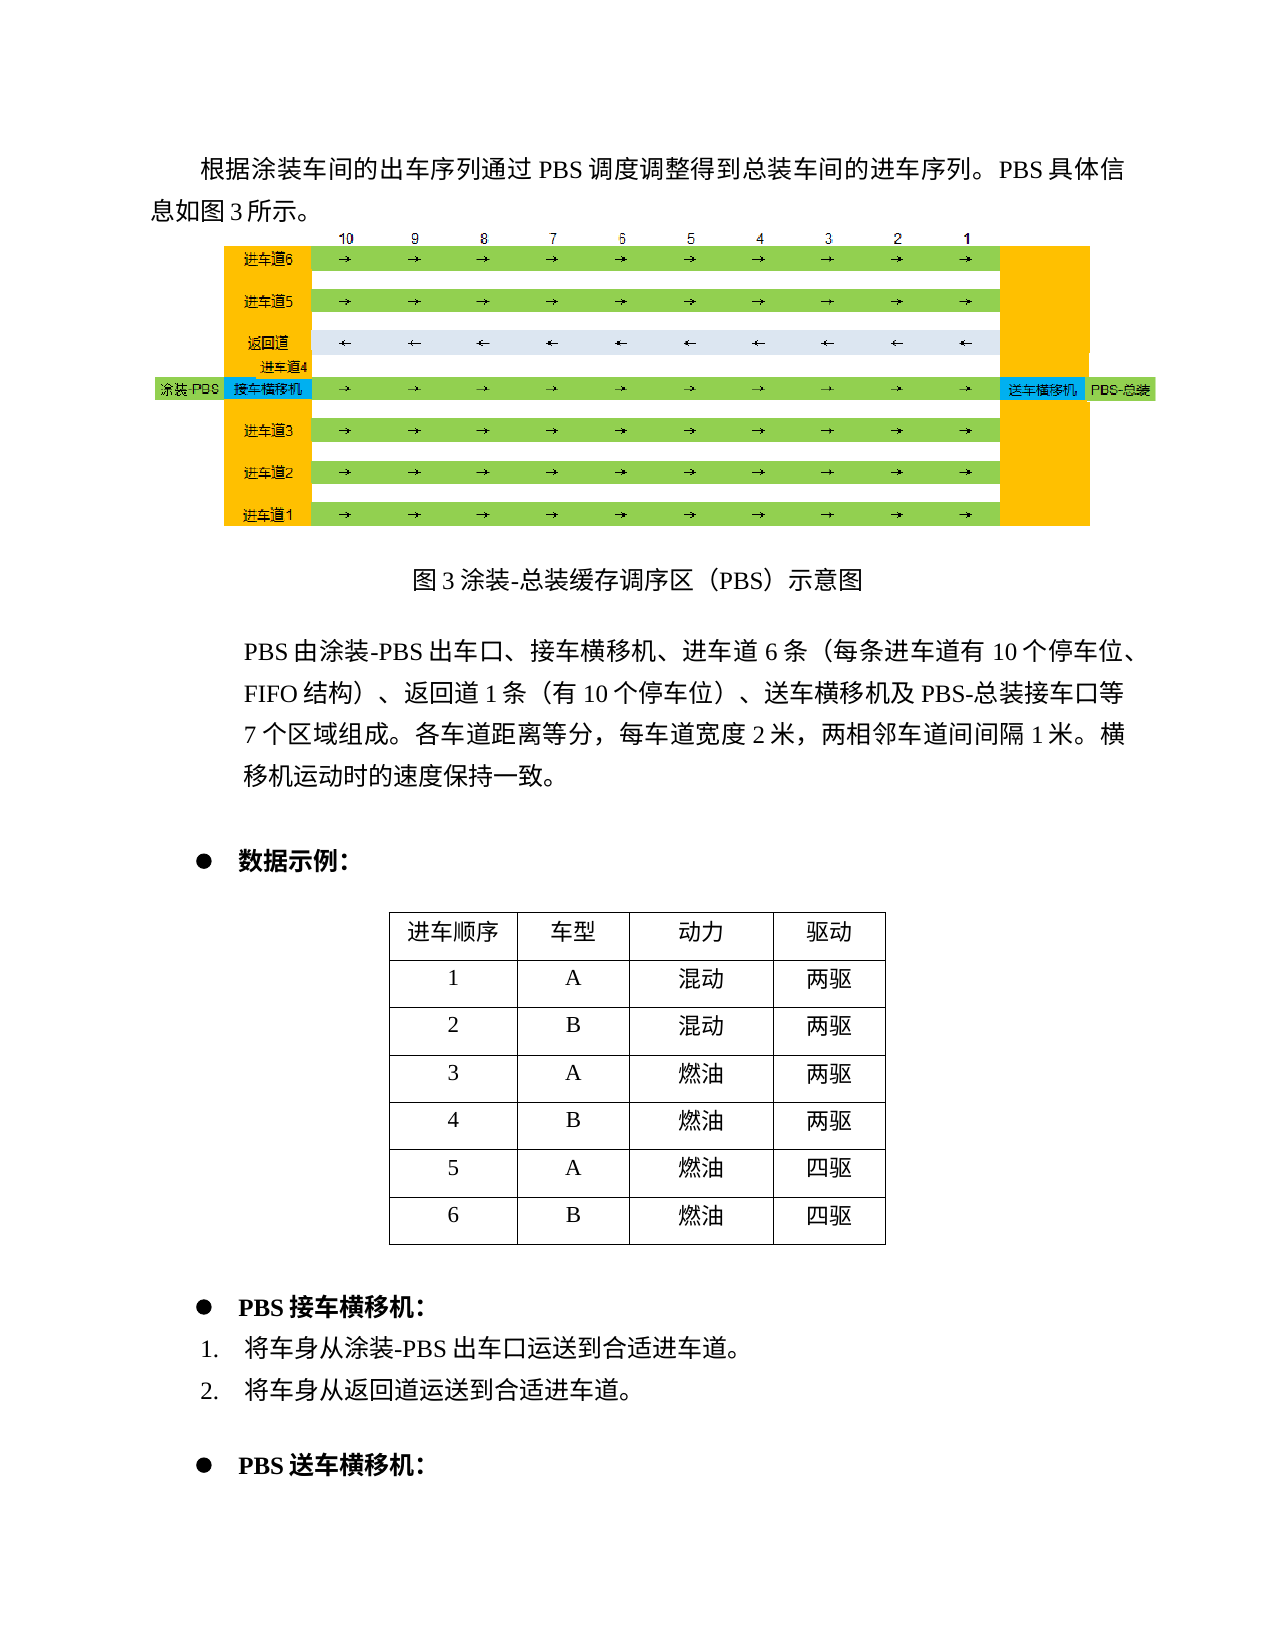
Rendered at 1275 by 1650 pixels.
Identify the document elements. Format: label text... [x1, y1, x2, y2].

table_cell 燃油 [630, 1150, 773, 1197]
table_cell 两驱 [774, 961, 885, 1007]
table_cell 燃油 [630, 1103, 773, 1149]
list PBS送车横移机： [194, 1445, 1125, 1481]
table_header 驱动 [774, 913, 885, 960]
list 数据示例： [194, 841, 1125, 877]
table_cell 两驱 [774, 1056, 885, 1102]
table_cell B [518, 1008, 629, 1054]
table_cell 燃油 [630, 1198, 773, 1244]
table_cell 3 [390, 1056, 517, 1102]
list 将车身从返回道运送到合适进车道。 [200, 1370, 1125, 1407]
table_cell 1 [390, 961, 517, 1007]
text 图3 涂装-总装缓存调序区（PBS）示意图 [150, 560, 1125, 597]
table_cell 混动 [630, 961, 773, 1007]
table_cell 两驱 [774, 1103, 885, 1149]
list PBS由涂装-PBS出车口、接车横移机、进车道6条（每条进车道有10个停车位、FIFO结构）、返回道1条（有10个停车位）、送车横移机及PBS-总装接车口等7个区域组成。各车道距离等分，每车道宽度2米，两相邻车道间间隔1米。横移机运动时的速度保持一致。 [244, 631, 1125, 793]
table_cell 4 [390, 1103, 517, 1149]
table_cell 四驱 [774, 1150, 885, 1197]
table_cell 2 [390, 1008, 517, 1054]
table_cell A [518, 1150, 629, 1197]
text 根据涂装车间的出车序列通过PBS调度调整得到总装车间的进车序列。PBS具体信息如图3所示。 [150, 150, 1125, 228]
list 将车身从涂装-PBS出车口运送到合适进车道。 [200, 1329, 1125, 1365]
table_header 动力 [630, 913, 773, 960]
table_header 进车顺序 [390, 913, 517, 960]
table_cell 燃油 [630, 1056, 773, 1102]
table_cell A [518, 961, 629, 1007]
table_cell B [518, 1103, 629, 1149]
table_cell 两驱 [774, 1008, 885, 1054]
table_header 车型 [518, 913, 629, 960]
table_cell 5 [390, 1150, 517, 1197]
table_cell 四驱 [774, 1198, 885, 1244]
table_cell 混动 [630, 1008, 773, 1054]
picture [150, 233, 1169, 547]
table_cell A [518, 1056, 629, 1102]
list PBS接车横移机： [194, 1287, 1125, 1323]
table_cell 6 [390, 1198, 517, 1244]
table_cell B [518, 1198, 629, 1244]
